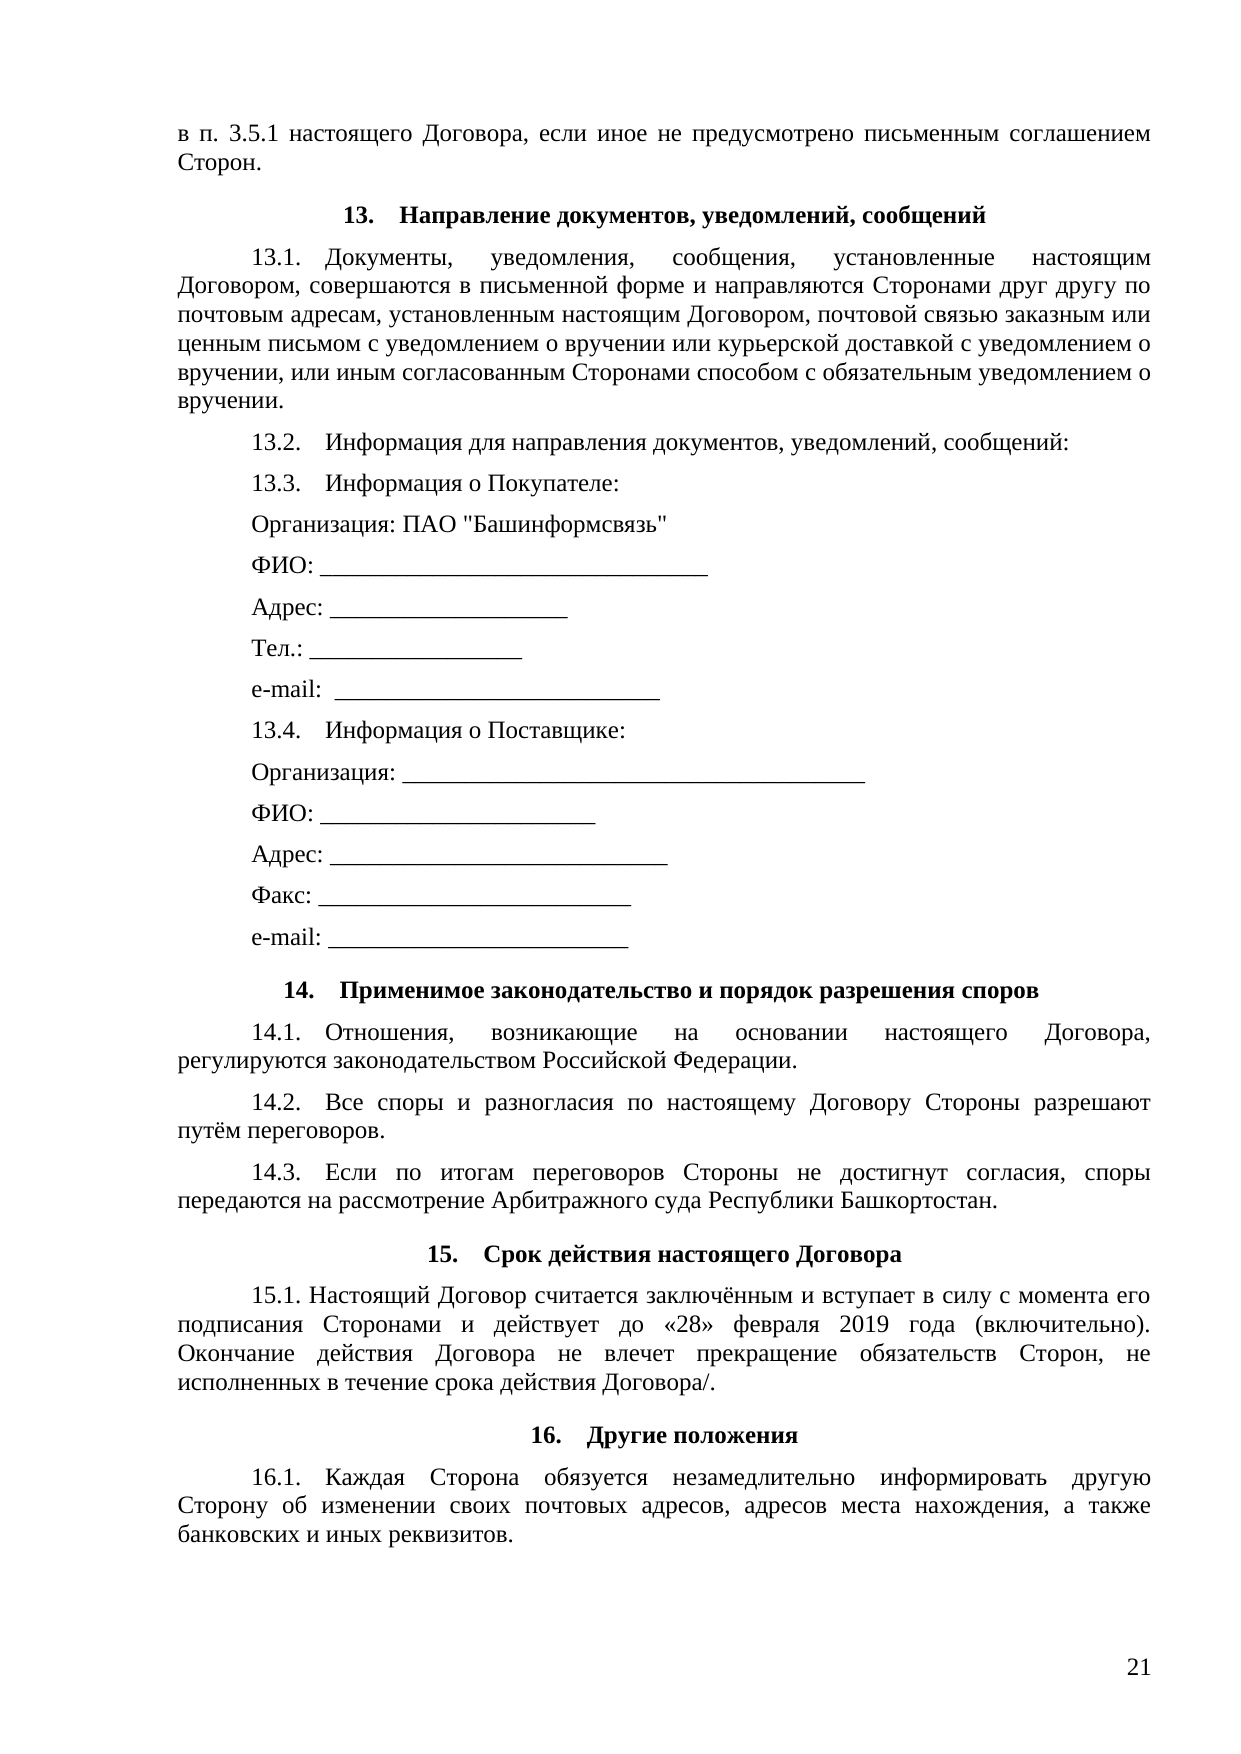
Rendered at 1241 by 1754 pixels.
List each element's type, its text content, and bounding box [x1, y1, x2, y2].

text Организация: ПАО "Башинформсвязь" [177, 509, 1152, 538]
list Каждая Сторона обязуется незамедлительно информировать другую Сторону об изменении своих почтовых адресов, адресов места нахождения, а также банковских и иных реквизитов. [177, 1462, 1152, 1548]
text Факс: _________________________ [177, 881, 1152, 909]
text Адрес: ___________________________ [177, 839, 1152, 868]
list Информация для направления документов, уведомлений, сообщений: [177, 427, 1152, 456]
text ФИО: ______________________ [177, 798, 1152, 827]
list Срок действия настоящего Договора [177, 1239, 1152, 1268]
list Информация о Поставщике: [177, 716, 1152, 744]
list Информация о Покупателе: [177, 468, 1152, 497]
text Организация: _____________________________________ [177, 757, 1152, 786]
text Тел.: _________________ [177, 633, 1152, 662]
text ФИО: _______________________________ [177, 551, 1152, 579]
list Если по итогам переговоров Стороны не достигнут согласия, споры передаются на рассмотрение Арбитражного суда Республики Башкортостан. [177, 1157, 1152, 1214]
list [177, 118, 1152, 176]
text 15.1. Настоящий Договор считается заключённым и вступает в силу с момента его подписания Сторонами и действует до «28» февраля 2019 года (включительно). Окончание действия Договора не влечет прекращение обязательств Сторон, не исполненных в течение срока действия Договора/. [177, 1281, 1152, 1396]
list Документы, уведомления, сообщения, установленные настоящим Договором, совершаются в письменной форме и направляются Сторонами друг другу по почтовым адресам, установленным настоящим Договором, почтовой связью заказным или ценным письмом с уведомлением о вручении или курьерской доставкой с уведомлением о вручении, или иным согласованным Сторонами способом с обязательным уведомлением о вручении. [177, 242, 1152, 414]
text e-mail: ________________________ [177, 922, 1152, 951]
list Направление документов, уведомлений, сообщений [177, 201, 1152, 229]
list Все споры и разногласия по настоящему Договору Стороны разрешают путём переговоров. [177, 1087, 1152, 1144]
text e-mail: __________________________ [177, 674, 1152, 703]
list Применимое законодательство и порядок разрешения споров [177, 976, 1152, 1004]
text Адрес: ___________________ [177, 592, 1152, 621]
list Другие положения [177, 1421, 1152, 1449]
list Отношения, возникающие на основании настоящего Договора, регулируются законодательством Российской Федерации. [177, 1017, 1152, 1074]
